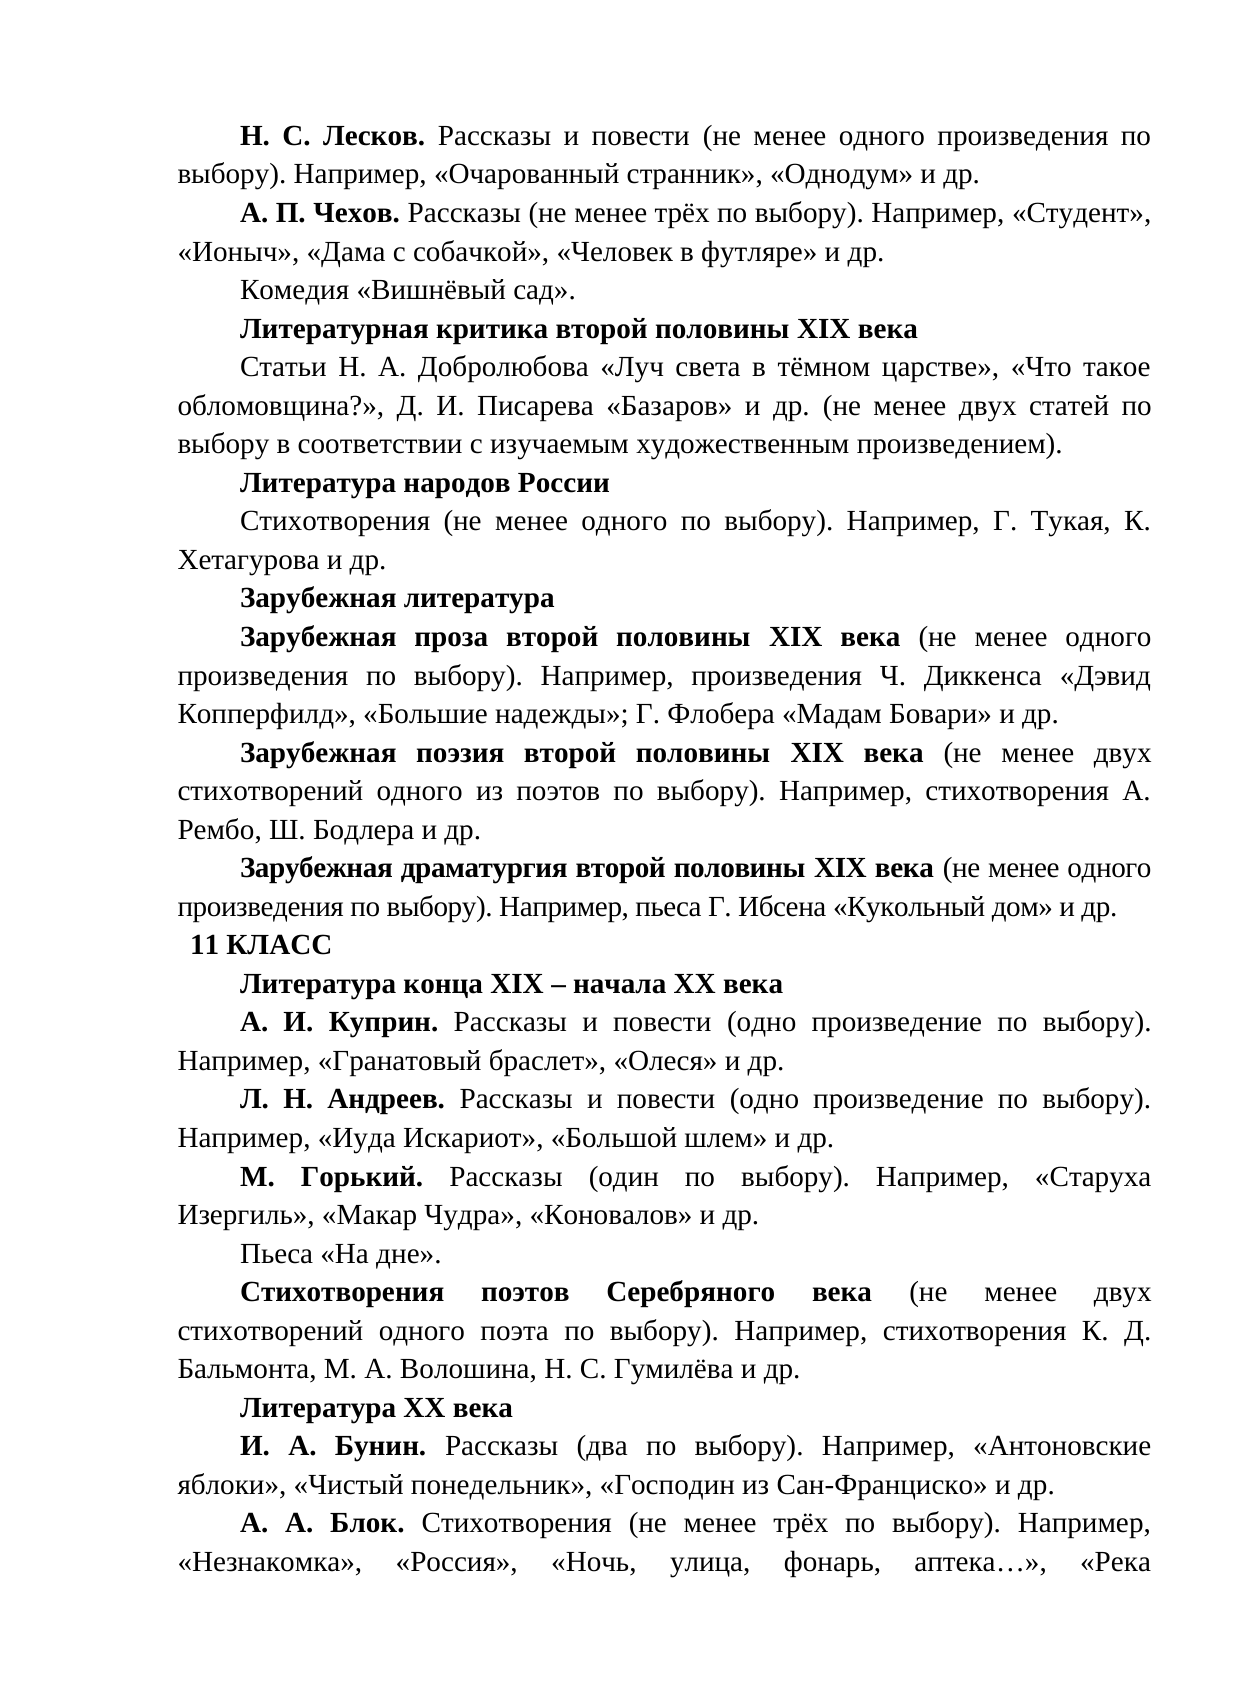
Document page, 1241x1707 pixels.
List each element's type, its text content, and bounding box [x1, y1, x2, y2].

text Пьеса «На дне». [177, 1236, 1152, 1269]
text Зарубежная проза второй половины XIX века (не менее одного произведения по выбору). Например, произведения Ч. Диккенса «Дэвид Копперфилд», «Большие надежды»; Г. Флобера «Мадам Бовари» и др. [177, 619, 1152, 730]
text А. П. Чехов. Рассказы (не менее трёх по выбору). Например, «Студент», «Ионыч», «Дама с собачкой», «Человек в футляре» и др. [177, 195, 1152, 267]
text Стихотворения (не менее одного по выбору). Например, Г. Тукая, К. Хетагурова и др. [177, 503, 1152, 576]
text Литература народов России [177, 465, 1152, 498]
text М. Горький. Рассказы (один по выбору). Например, «Старуха Изергиль», «Макар Чудра», «Коновалов» и др. [177, 1159, 1152, 1231]
text Зарубежная драматургия второй половины XIX века (не менее одного произведения по выбору). Например, пьеса Г. Ибсена «Кукольный дом» и др. [177, 850, 1152, 922]
text Статьи H. А. Добролюбова «Луч света в тёмном царстве», «Что такое обломовщина?», Д. И. Писарева «Базаров» и др. (не менее двух статей по выбору в соответствии с изучаемым художественным произведением). [177, 349, 1152, 460]
text А. И. Куприн. Рассказы и повести (одно произведение по выбору). Например, «Гранатовый браслет», «Олеся» и др. [177, 1004, 1152, 1077]
text Литература конца XIX – начала ХХ века [177, 966, 1152, 999]
text Н. С. Лесков. Рассказы и повести (не менее одного произведения по выбору). Например, «Очарованный странник», «Однодум» и др. [177, 118, 1152, 190]
text И. А. Бунин. Рассказы (два по выбору). Например, «Антоновские яблоки», «Чистый понедельник», «Господин из Сан-Франциско» и др. [177, 1428, 1152, 1501]
text Литературная критика второй половины XIX века [177, 311, 1152, 344]
text Комедия «Вишнёвый сад». [177, 272, 1152, 306]
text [177, 1506, 1152, 1578]
text Стихотворения поэтов Серебряного века (не менее двух стихотворений одного поэта по выбору). Например, стихотворения К. Д. Бальмонта, М. А. Волошина, Н. С. Гумилёва и др. [177, 1274, 1152, 1385]
text 11 КЛАСС [190, 927, 1152, 961]
text Зарубежная поэзия второй половины XIX века (не менее двух стихотворений одного из поэтов по выбору). Например, стихотворения А. Рембо, Ш. Бодлера и др. [177, 735, 1152, 845]
text Зарубежная литература [177, 581, 1152, 614]
text Л. Н. Андреев. Рассказы и повести (одно произведение по выбору). Например, «Иуда Искариот», «Большой шлем» и др. [177, 1082, 1152, 1154]
text Литература ХХ века [177, 1390, 1152, 1423]
